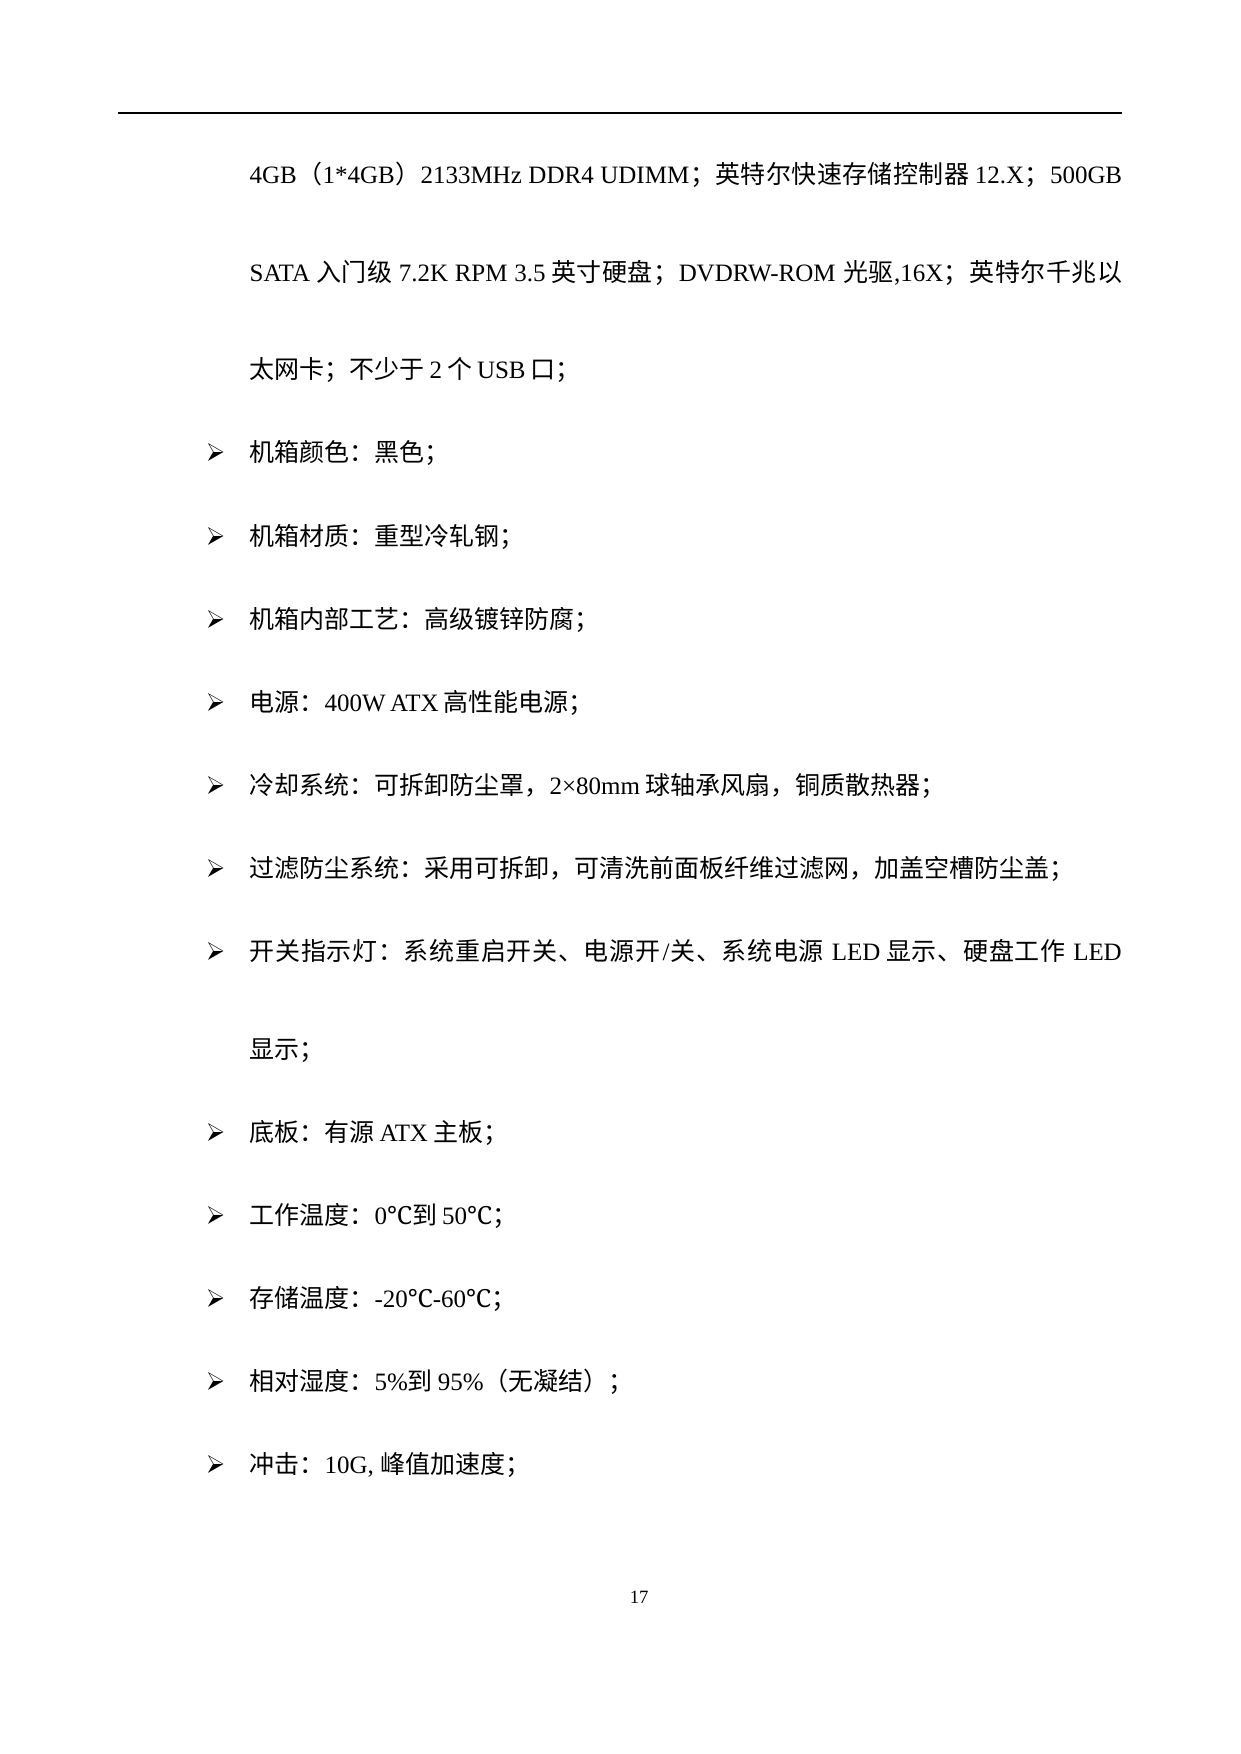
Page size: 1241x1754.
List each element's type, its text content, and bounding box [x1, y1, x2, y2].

list 开关指示灯：系统重启开关、电源开/关、系统电源 LED显示、硬盘工作 LED显示； [206, 917, 1122, 1080]
list 电源：400W ATX高性能电源； [206, 668, 1122, 733]
list 相对湿度：5%到95%（无凝结）； [206, 1347, 1122, 1412]
list 机箱颜色：黑色； [206, 418, 1122, 483]
list 存储温度：-60℃； [206, 1264, 1122, 1329]
list 冷却系统：可拆卸防尘罩，2×球轴承风扇，铜质散热器； [206, 751, 1122, 816]
list 机箱材质：重型冷轧钢； [206, 502, 1122, 567]
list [206, 140, 1122, 400]
list 工作温度：到50℃； [206, 1181, 1122, 1246]
list 机箱内部工艺：高级镀锌防腐； [206, 585, 1122, 650]
list 底板：有源ATX主板； [206, 1098, 1122, 1163]
list 过滤防尘系统：采用可拆卸，可清洗前面板纤维过滤网，加盖空槽防尘盖； [206, 834, 1122, 899]
list 冲击：, 峰值加速度； [206, 1430, 1122, 1495]
